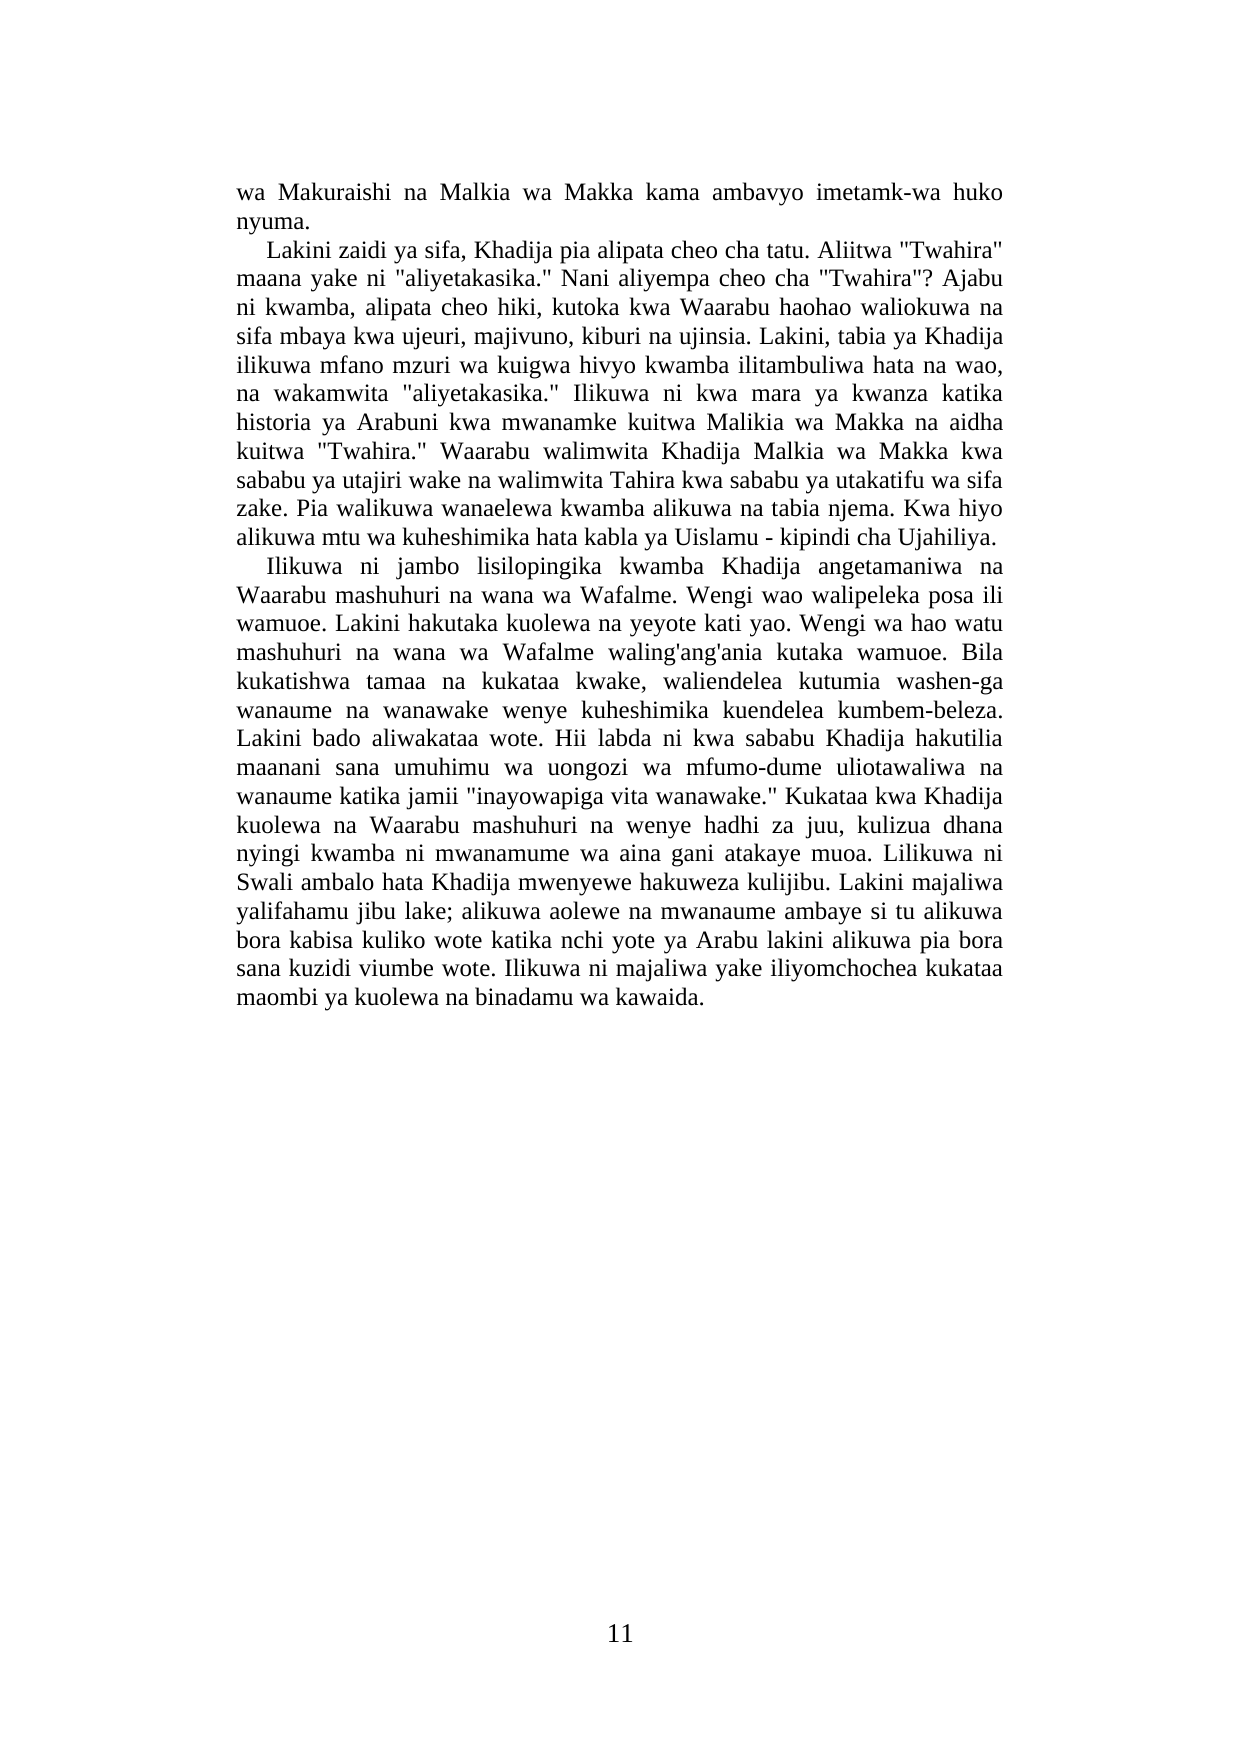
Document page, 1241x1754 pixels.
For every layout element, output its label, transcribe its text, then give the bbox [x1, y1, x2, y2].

text Lakini zaidi ya sifa, Khadija pia alipata cheo cha tatu. Aliitwa "Twahira" maana yake ni "aliyetakasika." Nani aliyempa cheo cha "Twahira"? Ajabu ni kwamba, alipata cheo hiki, kutoka kwa Waarabu haohao waliokuwa na sifa mbaya kwa ujeuri, majivuno, kiburi na ujinsia. Lakini, tabia ya Khadija ilikuwa mfano mzuri wa kuigwa hivyo kwamba ilitambuliwa hata na wao, na wakamwita "aliyetakasika." Ilikuwa ni kwa mara ya kwanza katika historia ya Arabuni kwa mwanamke kuitwa Malikia wa Makka na aidha kuitwa "Twahira." Waarabu walimwita Khadija Malkia wa Makka kwa sababu ya utajiri wake na walimwita Tahira kwa sababu ya utakatifu wa sifa zake. Pia walikuwa wanaelewa kwamba alikuwa na tabia njema. Kwa hiyo alikuwa mtu wa kuheshimika hata kabla ya Uislamu - kipindi cha Ujahiliya. [236, 235, 1004, 551]
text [236, 177, 1004, 235]
text Ilikuwa ni jambo lisilopingika kwamba Khadija angetamaniwa na Waarabu mashuhuri na wana wa Wafalme. Wengi wao walipeleka posa ili wamuoe. Lakini hakutaka kuolewa na yeyote kati yao. Wengi wa hao watu mashuhuri na wana wa Wafalme waling'ang'ania kutaka wamuoe. Bila kukatishwa tamaa na kukataa kwake, waliendelea kutumia washen-ga wanaume na wanawake wenye kuheshimika kuendelea kumbem-beleza. Lakini bado aliwakataa wote. Hii labda ni kwa sababu Khadija hakutilia maanani sana umuhimu wa uongozi wa mfumo-dume uliotawaliwa na wanaume katika jamii "inayowapiga vita wanawake." Kukataa kwa Khadija kuolewa na Waarabu mashuhuri na wenye hadhi za juu, kulizua dhana nyingi kwamba ni mwanamume wa aina gani atakaye muoa. Lilikuwa ni Swali ambalo hata Khadija mwenyewe hakuweza kulijibu. Lakini majaliwa yalifahamu jibu lake; alikuwa aolewe na mwanaume ambaye si tu alikuwa bora kabisa kuliko wote katika nchi yote ya Arabu lakini alikuwa pia bora sana kuzidi viumbe wote. Ilikuwa ni majaliwa yake iliyomchochea kukataa maombi ya kuolewa na binadamu wa kawaida. [236, 551, 1004, 1011]
